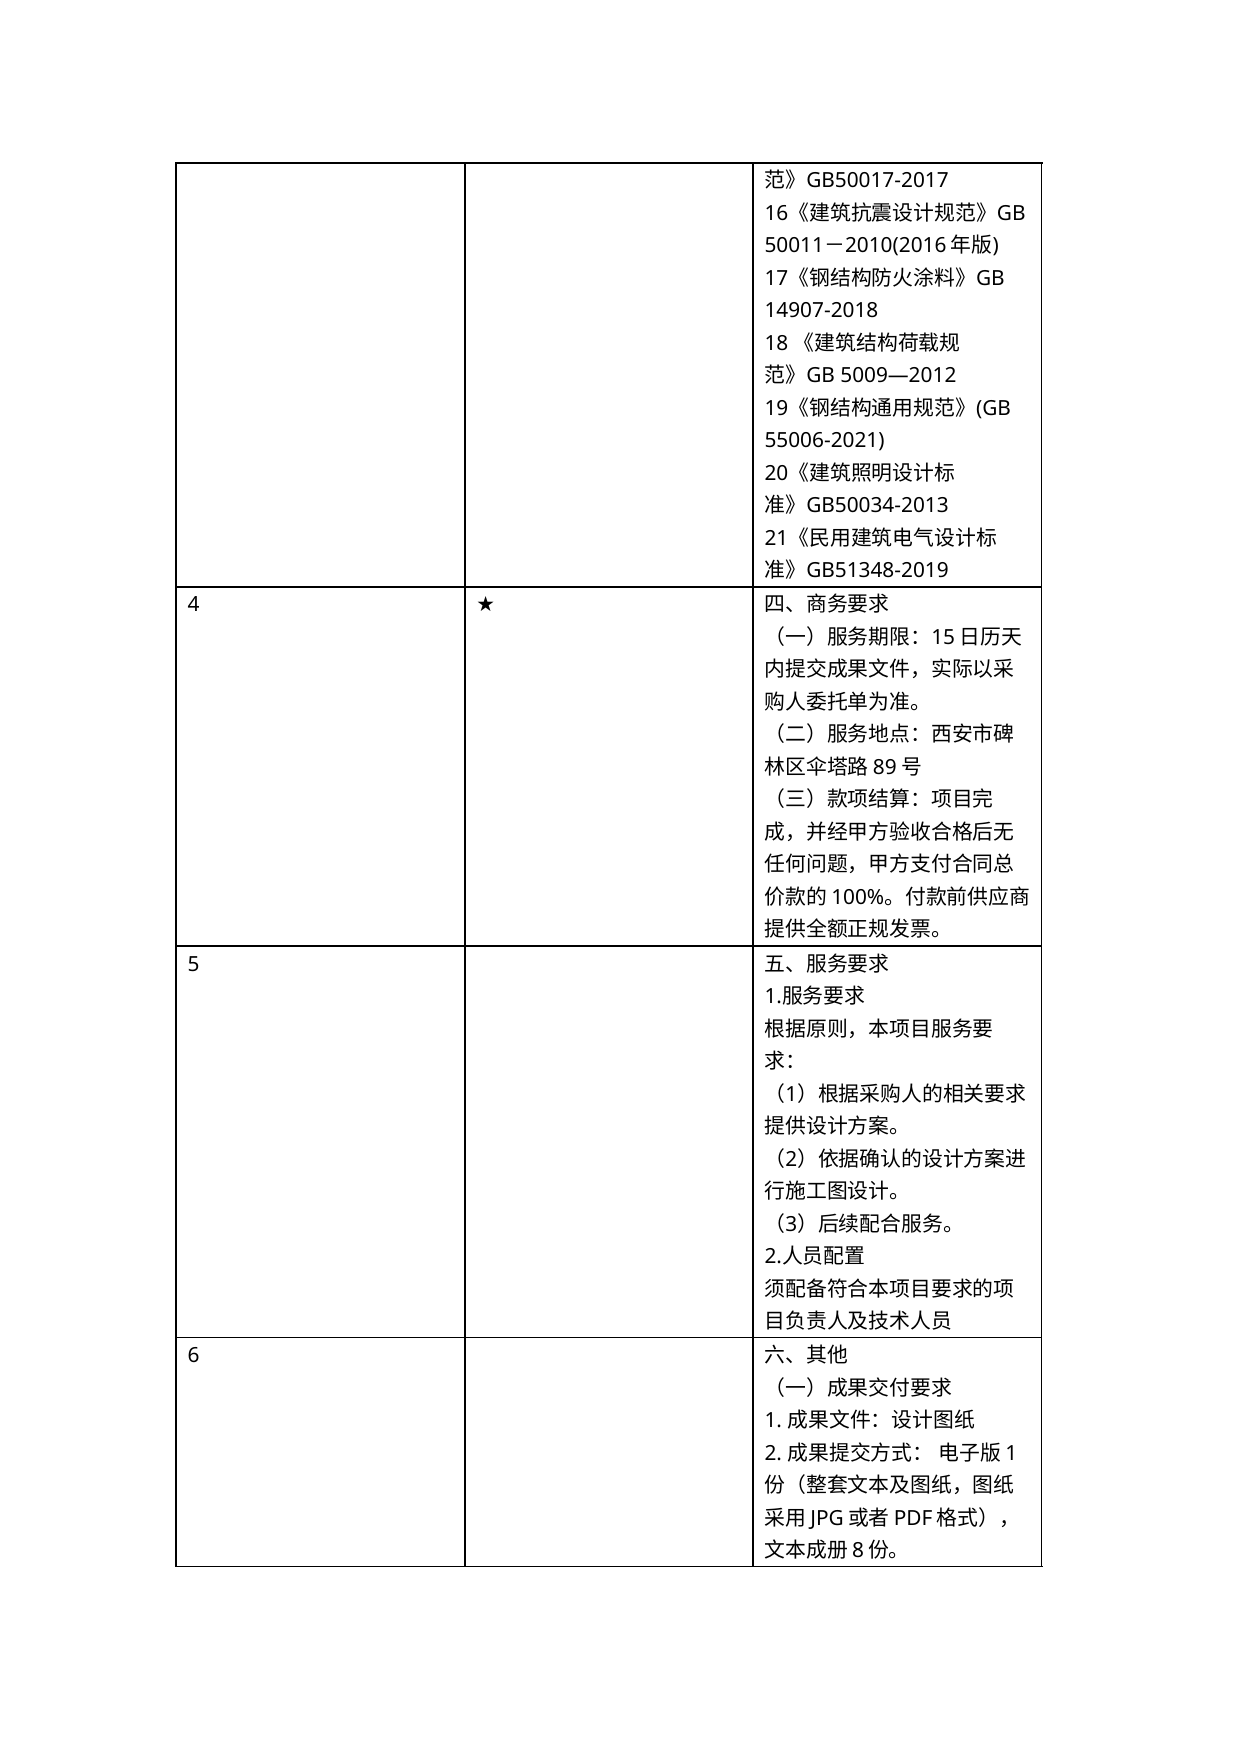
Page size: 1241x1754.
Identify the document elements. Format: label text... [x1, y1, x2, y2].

table_cell ★ [466, 588, 752, 945]
table_cell 4 [177, 588, 464, 945]
table_cell 3 [177, 164, 464, 586]
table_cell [754, 1338, 1041, 1566]
table_cell [466, 947, 752, 1337]
table_cell 6 [177, 1338, 464, 1566]
table_cell 四、商务要求 （一）服务期限：15日历天内提交成果文件，实际以采购人委托单为准。 （二）服务地点：西安市碑林区伞塔路89号 （三）款项结算：项目完成，并经甲方验收合格后无任何问题，甲方支付合同总价款的100%。付款前供应商提供全额正规发票。 [754, 588, 1041, 945]
table_cell [466, 1338, 752, 1566]
table_cell 五、服务要求 1.服务要求 根据原则，本项目服务要求： （1）根据采购人的相关要求提供设计方案。 （2）依据确认的设计方案进行施工图设计。 （3）后续配合服务。 2.人员配置 须配备符合本项目要求的项目负责人及技术人员 [754, 947, 1041, 1337]
table_cell 5 [177, 947, 464, 1337]
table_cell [754, 164, 1041, 586]
table_cell [466, 164, 752, 586]
